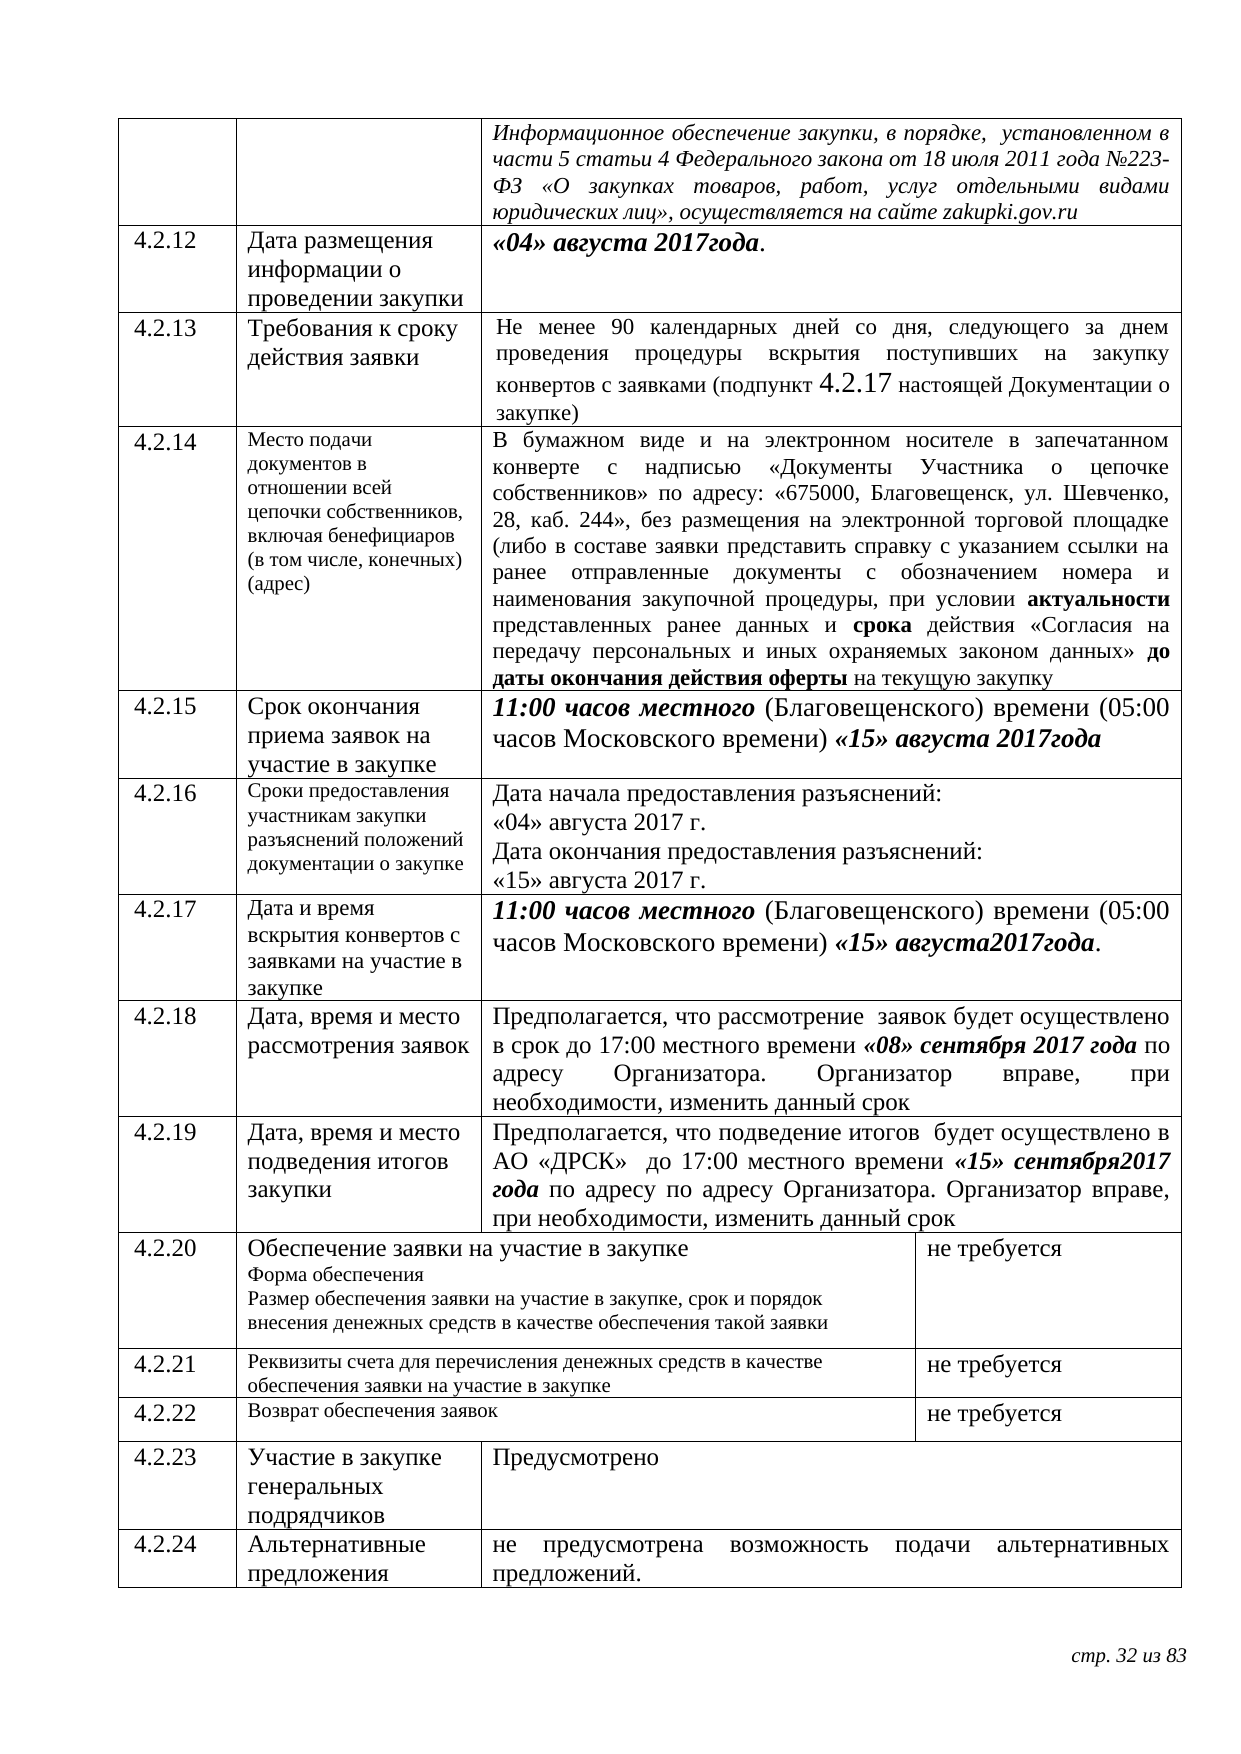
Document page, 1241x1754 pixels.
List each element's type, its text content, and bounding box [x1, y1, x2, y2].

table_cell [119, 691, 236, 777]
table_cell Обеспечение заявки на участие в закупке Форма обеспечения Размер обеспечения заявки на участие в закупке, срок и порядок внесения денежных средств в качестве обеспечения такой заявки [237, 1233, 915, 1348]
table_cell Требования к сроку действия заявки [237, 313, 481, 426]
table_cell [119, 1530, 236, 1587]
table_cell [119, 119, 236, 224]
table_cell Реквизиты счета для перечисления денежных средств в качестве обеспечения заявки на участие в закупке [237, 1349, 915, 1397]
table_cell «04» августа 2017года. [482, 226, 1181, 312]
table_cell [119, 1233, 236, 1348]
table_cell В бумажном виде и на электронном носителе в запечатанном конверте с надписью «Документы Участника о цепочке собственников» по адресу: «675000, Благовещенск, ул. Шевченко, 28, каб. 244», без размещения на электронной торговой площадке (либо в составе заявки представить справку с указанием ссылки на ранее отправленные документы с обозначением номера и наименования закупочной процедуры, при условии актуальности представленных ранее данных и срока действия «Согласия на передачу персональных и иных охраняемых законом данных» до даты окончания действия оферты на текущую закупку [482, 427, 1181, 690]
table_cell Дата, время и место рассмотрения заявок [237, 1001, 481, 1116]
table_cell Дата начала предоставления разъяснений: «04» августа 2017 г. Дата окончания предоставления разъяснений: «15» августа 2017 г. [482, 779, 1181, 893]
table_cell Дата размещения информации о проведении закупки [237, 226, 481, 312]
table_cell [119, 226, 236, 312]
table_cell Возврат обеспечения заявок [237, 1398, 915, 1441]
table_cell [119, 1398, 236, 1441]
table_cell Альтернативные предложения [237, 1530, 481, 1587]
table_cell Дата, время и место подведения итогов закупки [237, 1117, 481, 1232]
table_cell [119, 1117, 236, 1232]
table_cell Предполагается, что рассмотрение заявок будет осуществлено в срок до 17:00 местного времени «08» сентября 2017 года по адресу Организатора. Организатор вправе, при необходимости, изменить данный срок [482, 1001, 1181, 1116]
table_cell Предусмотрено [482, 1442, 1181, 1528]
table_cell [119, 427, 236, 690]
table_cell Участие в закупке генеральных подрядчиков [237, 1442, 481, 1528]
table_cell Сроки предоставления участникам закупки разъяснений положений документации о закупке [237, 779, 481, 893]
table_cell [119, 779, 236, 893]
table_cell 11:00 часов местного (Благовещенского) времени (05:00 часов Московского времени) «15» августа 2017года [482, 691, 1181, 777]
table_cell [119, 1001, 236, 1116]
table_cell Срок окончания приема заявок на участие в закупке [237, 691, 481, 777]
table_cell Предполагается, что подведение итогов будет осуществлено в АО «ДРСК» до 17:00 местного времени «15» сентября2017 года по адресу по адресу Организатора. Организатор вправе, при необходимости, изменить данный срок [482, 1117, 1181, 1232]
table_cell [119, 1442, 236, 1528]
table_cell [119, 895, 236, 1000]
table_cell Дата и время вскрытия конвертов с заявками на участие в закупке [237, 895, 481, 1000]
table_cell не предусмотрена возможность подачи альтернативных предложений. [482, 1530, 1181, 1587]
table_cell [237, 119, 481, 224]
table_cell 11:00 часов местного (Благовещенского) времени (05:00 часов Московского времени) «15» августа2017года. [482, 895, 1181, 1000]
table_cell не требуется [916, 1233, 1181, 1348]
table_cell [119, 1349, 236, 1397]
table_cell не требуется [916, 1398, 1181, 1441]
table_cell [119, 313, 236, 426]
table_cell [482, 119, 1181, 224]
table_cell не требуется [916, 1349, 1181, 1397]
table_cell Место подачи документов в отношении всей цепочки собственников, включая бенефициаров (в том числе, конечных) (адрес) [237, 427, 481, 690]
table_cell Не менее 90 календарных дней со дня, следующего за днем проведения процедуры вскрытия поступивших на закупку конвертов с заявками (подпункт 4.2.17 настоящей Документации о закупке) [482, 313, 1181, 426]
